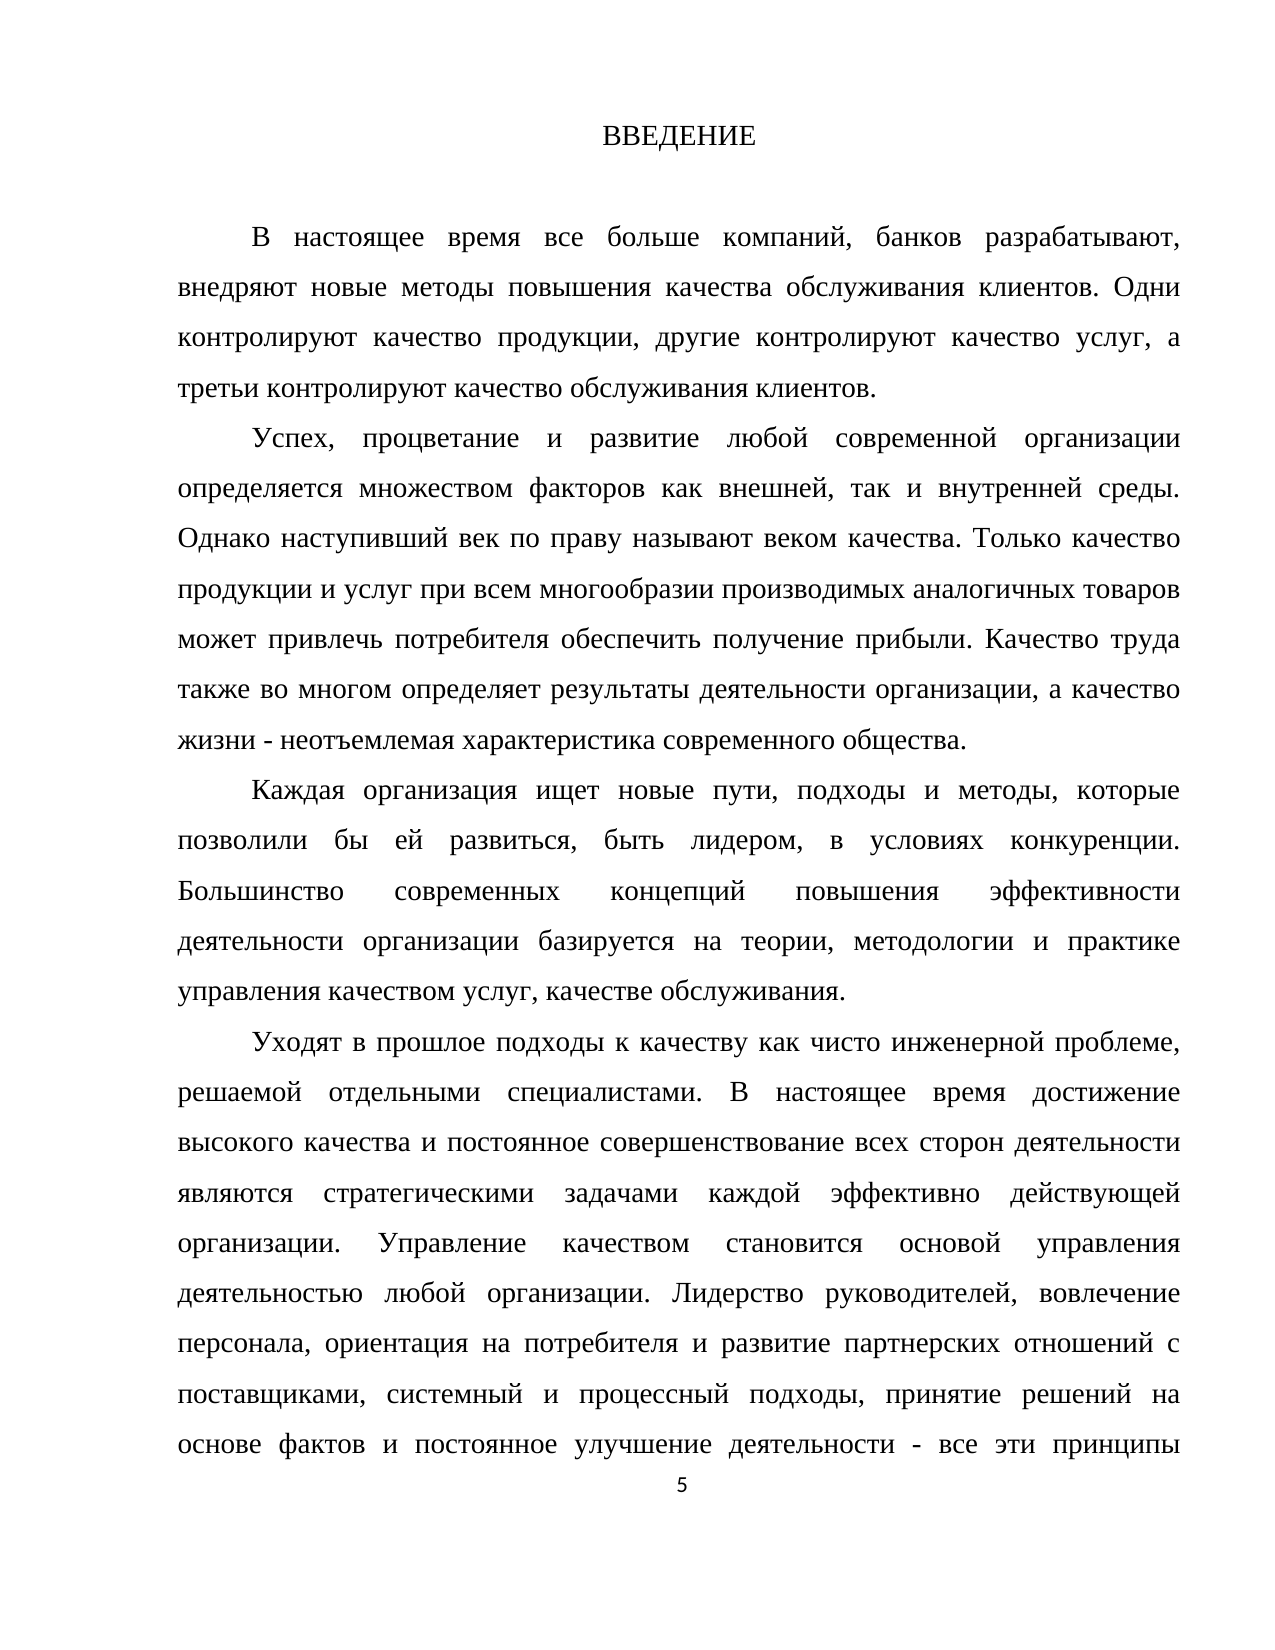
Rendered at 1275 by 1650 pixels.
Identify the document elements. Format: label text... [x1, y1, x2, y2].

text Успех, процветание и развитие любой современной организации определяется множеством факторов как внешней, так и внутренней среды. Однако наступивший век по праву называют веком качества. Только качество продукции и услуг при всем многообразии производимых аналогичных товаров может привлечь потребителя обеспечить получение прибыли. Качество труда также во многом определяет результаты деятельности организации, а качество жизни - неотъемлемая характеристика современного общества. [177, 420, 1181, 755]
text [177, 1024, 1181, 1460]
text ВВЕДЕНИЕ [177, 118, 1181, 152]
text В настоящее время все больше компаний, банков разрабатывают, внедряют новые методы повышения качества обслуживания клиентов. Одни контролируют качество продукции, другие контролируют качество услуг, а третьи контролируют качество обслуживания клиентов. [177, 219, 1181, 403]
text Каждая организация ищет новые пути, подходы и методы, которые позволили бы ей развиться, быть лидером, в условиях конкуренции. Большинство современных концепций повышения эффективности деятельности организации базируется на теории, методологии и практике управления качеством услуг, качестве обслуживания. [177, 772, 1181, 1007]
